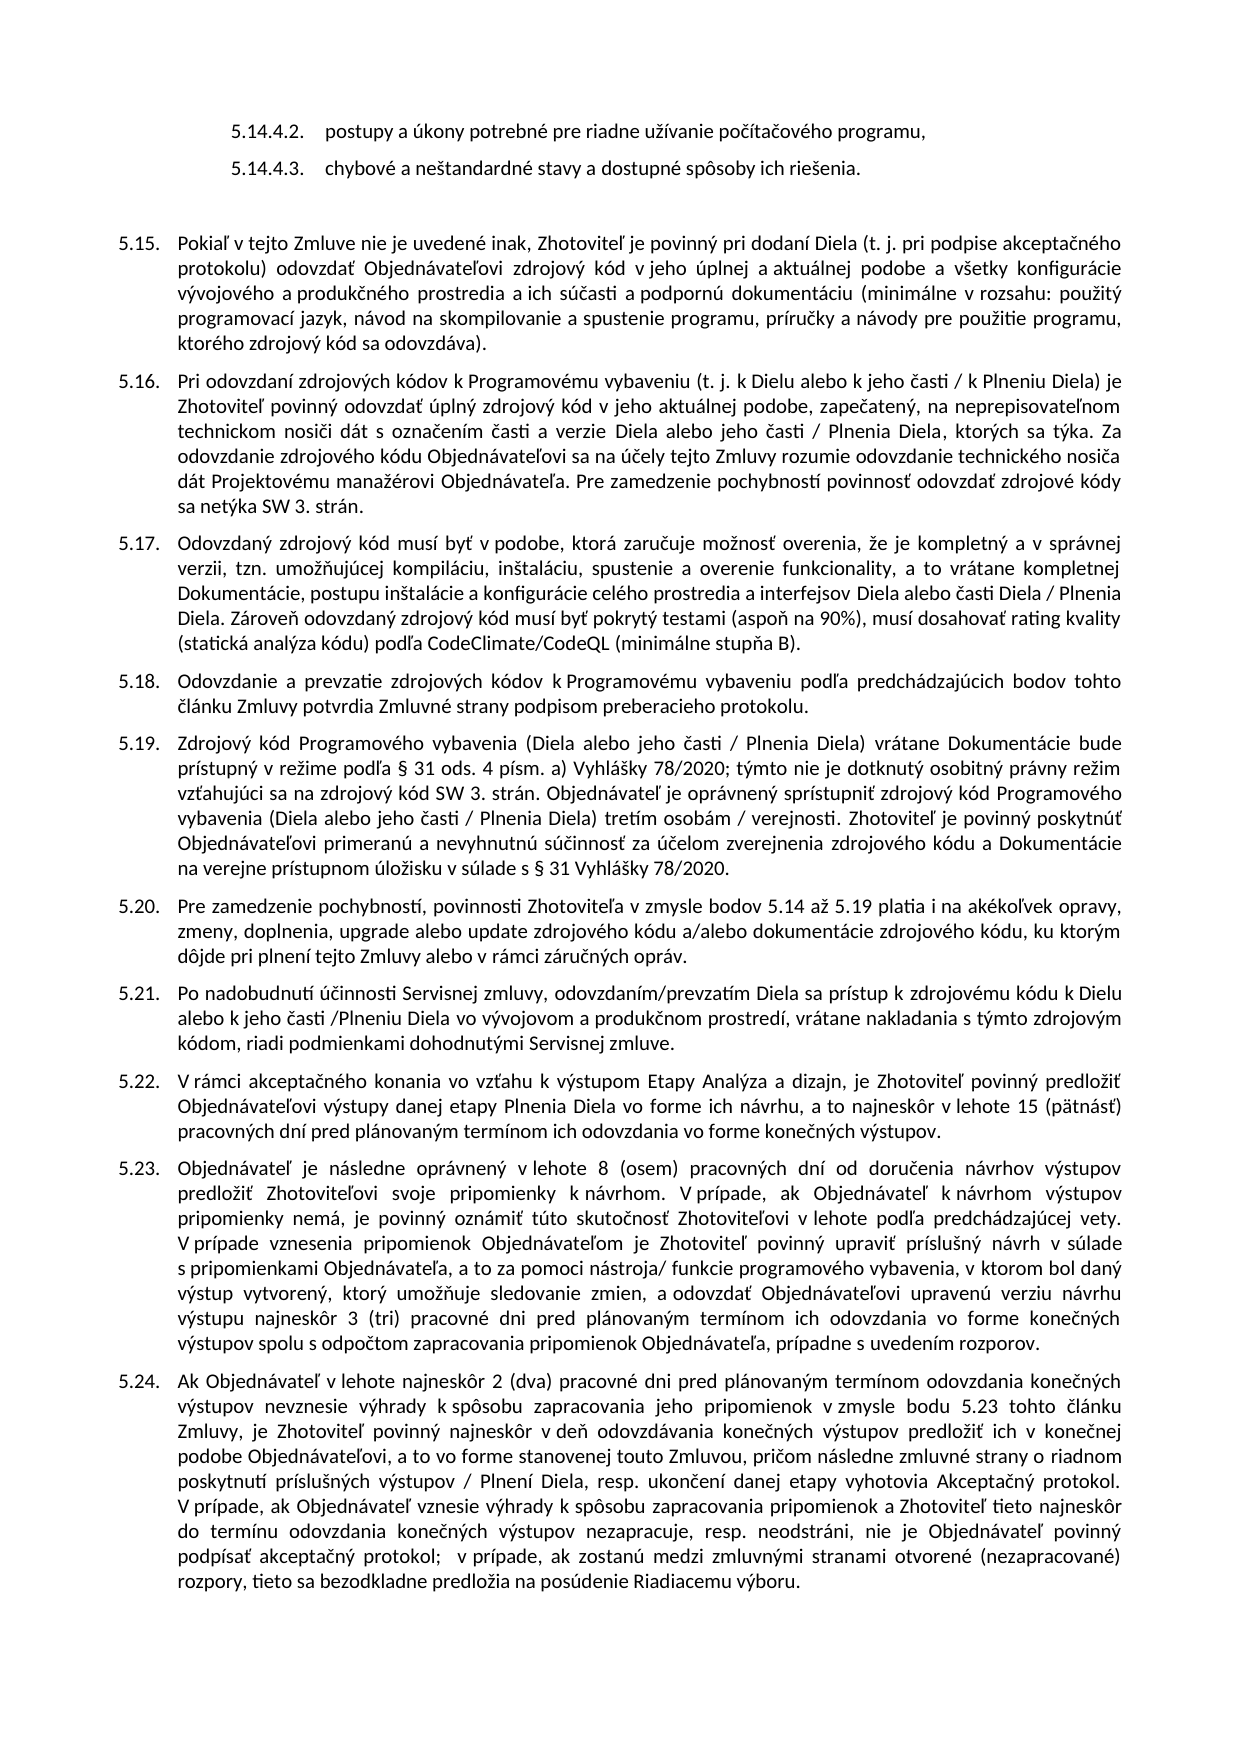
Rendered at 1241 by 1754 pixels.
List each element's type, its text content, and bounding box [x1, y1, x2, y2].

subtitle Pre zamedzenie pochybností, povinnosti Zhotoviteľa v zmysle bodov 5.14 až 5.19 platia i na akékoľvek opravy, zmeny, doplnenia, upgrade alebo update zdrojového kódu a/alebo dokumentácie zdrojového kódu, ku ktorým dôjde pri plnení tejto Zmluvy alebo v rámci záručných opráv. [118, 893, 1122, 968]
subtitle chybové a neštandardné stavy a dostupné spôsoby ich riešenia. [231, 156, 1122, 181]
subtitle Ak Objednávateľ v lehote najneskôr 2 (dva) pracovné dni pred plánovaným termínom odovzdania konečných výstupov nevznesie výhrady k spôsobu zapracovania jeho pripomienok v zmysle bodu 5.23 tohto článku Zmluvy, je Zhotoviteľ povinný najneskôr v deň odovzdávania konečných výstupov predložiť ich v konečnej podobe Objednávateľovi, a to vo forme stanovenej touto Zmluvou, pričom následne zmluvné strany o riadnom poskytnutí príslušných výstupov / Plnení Diela, resp. ukončení danej etapy vyhotovia Akceptačný protokol. V prípade, ak Objednávateľ vznesie výhrady k spôsobu zapracovania pripomienok a Zhotoviteľ tieto najneskôr do termínu odovzdania konečných výstupov nezapracuje, resp. neodstráni, nie je Objednávateľ povinný podpísať akceptačný protokol; v prípade, ak zostanú medzi zmluvnými stranami otvorené (nezapracované) rozpory, tieto sa bezodkladne predložia na posúdenie Riadiacemu výboru. [118, 1368, 1122, 1593]
subtitle postupy a úkony potrebné pre riadne užívanie počítačového programu, [231, 118, 1122, 143]
subtitle V rámci akceptačného konania vo vzťahu k výstupom Etapy Analýza a dizajn, je Zhotoviteľ povinný predložiť Objednávateľovi výstupy danej etapy Plnenia Diela vo forme ich návrhu, a to najneskôr v lehote 15 (pätnásť) pracovných dní pred plánovaným termínom ich odovzdania vo forme konečných výstupov. [118, 1068, 1122, 1143]
subtitle Po nadobudnutí účinnosti Servisnej zmluvy, odovzdaním/prevzatím Diela sa prístup k zdrojovému kódu k Dielu alebo k jeho časti /Plneniu Diela vo vývojovom a produkčnom prostredí, vrátane nakladania s týmto zdrojovým kódom, riadi podmienkami dohodnutými Servisnej zmluve. [118, 981, 1122, 1056]
subtitle Pri odovzdaní zdrojových kódov k Programovému vybaveniu (t. j. k Dielu alebo k jeho časti / k Plneniu Diela) je Zhotoviteľ povinný odovzdať úplný zdrojový kód v jeho aktuálnej podobe, zapečatený, na neprepisovateľnom technickom nosiči dát s označením časti a verzie Diela alebo jeho časti / Plnenia Diela, ktorých sa týka. Za odovzdanie zdrojového kódu Objednávateľovi sa na účely tejto Zmluvy rozumie odovzdanie technického nosiča dát Projektovému manažérovi Objednávateľa. Pre zamedzenie pochybností povinnosť odovzdať zdrojové kódy sa netýka SW 3. strán. [118, 368, 1122, 518]
subtitle Pokiaľ v tejto Zmluve nie je uvedené inak, Zhotoviteľ je povinný pri dodaní Diela (t. j. pri podpise akceptačného protokolu) odovzdať Objednávateľovi zdrojový kód v jeho úplnej a aktuálnej podobe a všetky konfigurácie vývojového a produkčného prostredia a ich súčasti a podpornú dokumentáciu (minimálne v rozsahu: použitý programovací jazyk, návod na skompilovanie a spustenie programu, príručky a návody pre použitie programu, ktorého zdrojový kód sa odovzdáva). [118, 231, 1122, 356]
subtitle Odovzdaný zdrojový kód musí byť v podobe, ktorá zaručuje možnosť overenia, že je kompletný a v správnej verzii, tzn. umožňujúcej kompiláciu, inštaláciu, spustenie a overenie funkcionality, a to vrátane kompletnej Dokumentácie, postupu inštalácie a konfigurácie celého prostredia a interfejsov Diela alebo časti Diela / Plnenia Diela. Zároveň odovzdaný zdrojový kód musí byť pokrytý testami (aspoň na 90%), musí dosahovať rating kvality (statická analýza kódu) podľa CodeClimate/CodeQL (minimálne stupňa B). [118, 531, 1122, 656]
subtitle Objednávateľ je následne oprávnený v lehote 8 (osem) pracovných dní od doručenia návrhov výstupov predložiť Zhotoviteľovi svoje pripomienky k návrhom. V prípade, ak Objednávateľ k návrhom výstupov pripomienky nemá, je povinný oznámiť túto skutočnosť Zhotoviteľovi v lehote podľa predchádzajúcej vety. V prípade vznesenia pripomienok Objednávateľom je Zhotoviteľ povinný upraviť príslušný návrh v súlade s pripomienkami Objednávateľa, a to za pomoci nástroja/ funkcie programového vybavenia, v ktorom bol daný výstup vytvorený, ktorý umožňuje sledovanie zmien, a odovzdať Objednávateľovi upravenú verziu návrhu výstupu najneskôr 3 (tri) pracovné dni pred plánovaným termínom ich odovzdania vo forme konečných výstupov spolu s odpočtom zapracovania pripomienok Objednávateľa, prípadne s uvedením rozporov. [118, 1156, 1122, 1356]
subtitle Odovzdanie a prevzatie zdrojových kódov k Programovému vybaveniu podľa predchádzajúcich bodov tohto článku Zmluvy potvrdia Zmluvné strany podpisom preberacieho protokolu. [118, 668, 1122, 718]
subtitle Zdrojový kód Programového vybavenia (Diela alebo jeho časti / Plnenia Diela) vrátane Dokumentácie bude prístupný v režime podľa § 31 ods. 4 písm. a) Vyhlášky 78/2020; týmto nie je dotknutý osobitný právny režim vzťahujúci sa na zdrojový kód SW 3. strán. Objednávateľ je oprávnený sprístupniť zdrojový kód Programového vybavenia (Diela alebo jeho časti / Plnenia Diela) tretím osobám / verejnosti. Zhotoviteľ je povinný poskytnúť Objednávateľovi primeranú a nevyhnutnú súčinnosť za účelom zverejnenia zdrojového kódu a Dokumentácie na verejne prístupnom úložisku v súlade s § 31 Vyhlášky 78/2020. [118, 731, 1122, 881]
